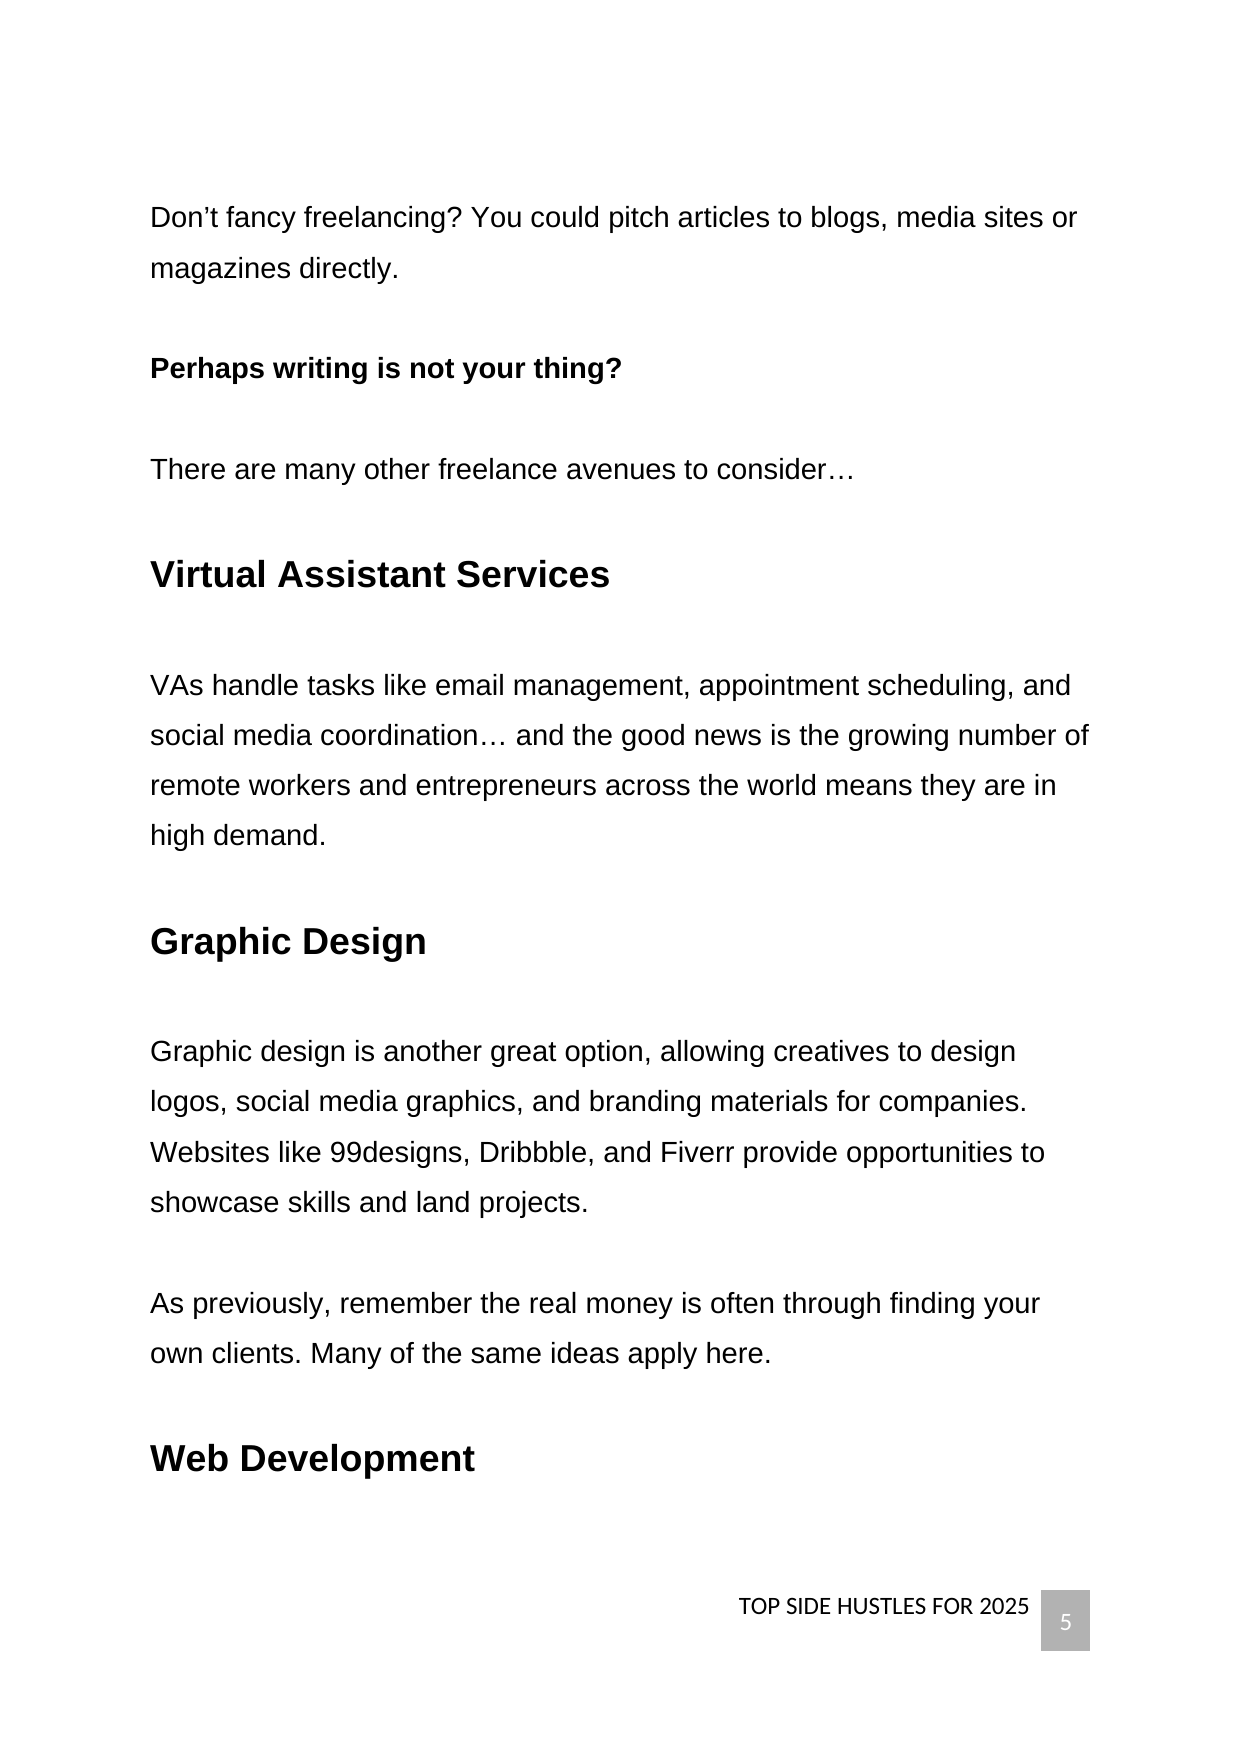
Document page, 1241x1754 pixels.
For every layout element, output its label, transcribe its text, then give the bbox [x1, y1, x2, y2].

text Virtual Assistant Services [150, 552, 1090, 596]
text VAs handle tasks like email management, appointment scheduling, and social media coordination… and the good news is the growing number of remote workers and entrepreneurs across the world means they are in high demand. [150, 667, 1090, 852]
text Don’t fancy freelancing? You could pitch articles to blogs, media sites or magazines directly. [150, 200, 1090, 284]
text Web Development [150, 1437, 1090, 1480]
text Graphic Design [150, 919, 1090, 962]
text As previously, remember the real money is often through finding your own clients. Many of the same ideas apply here. [150, 1286, 1090, 1369]
text Graphic design is another great option, allowing creatives to design logos, social media graphics, and branding materials for companies. Websites like 99designs, Dribbble, and Fiverr provide opportunities to showcase skills and land projects. [150, 1034, 1090, 1218]
text There are many other freelance avenues to consider… [150, 452, 1090, 485]
text Perhaps writing is not your thing? [150, 351, 1090, 385]
